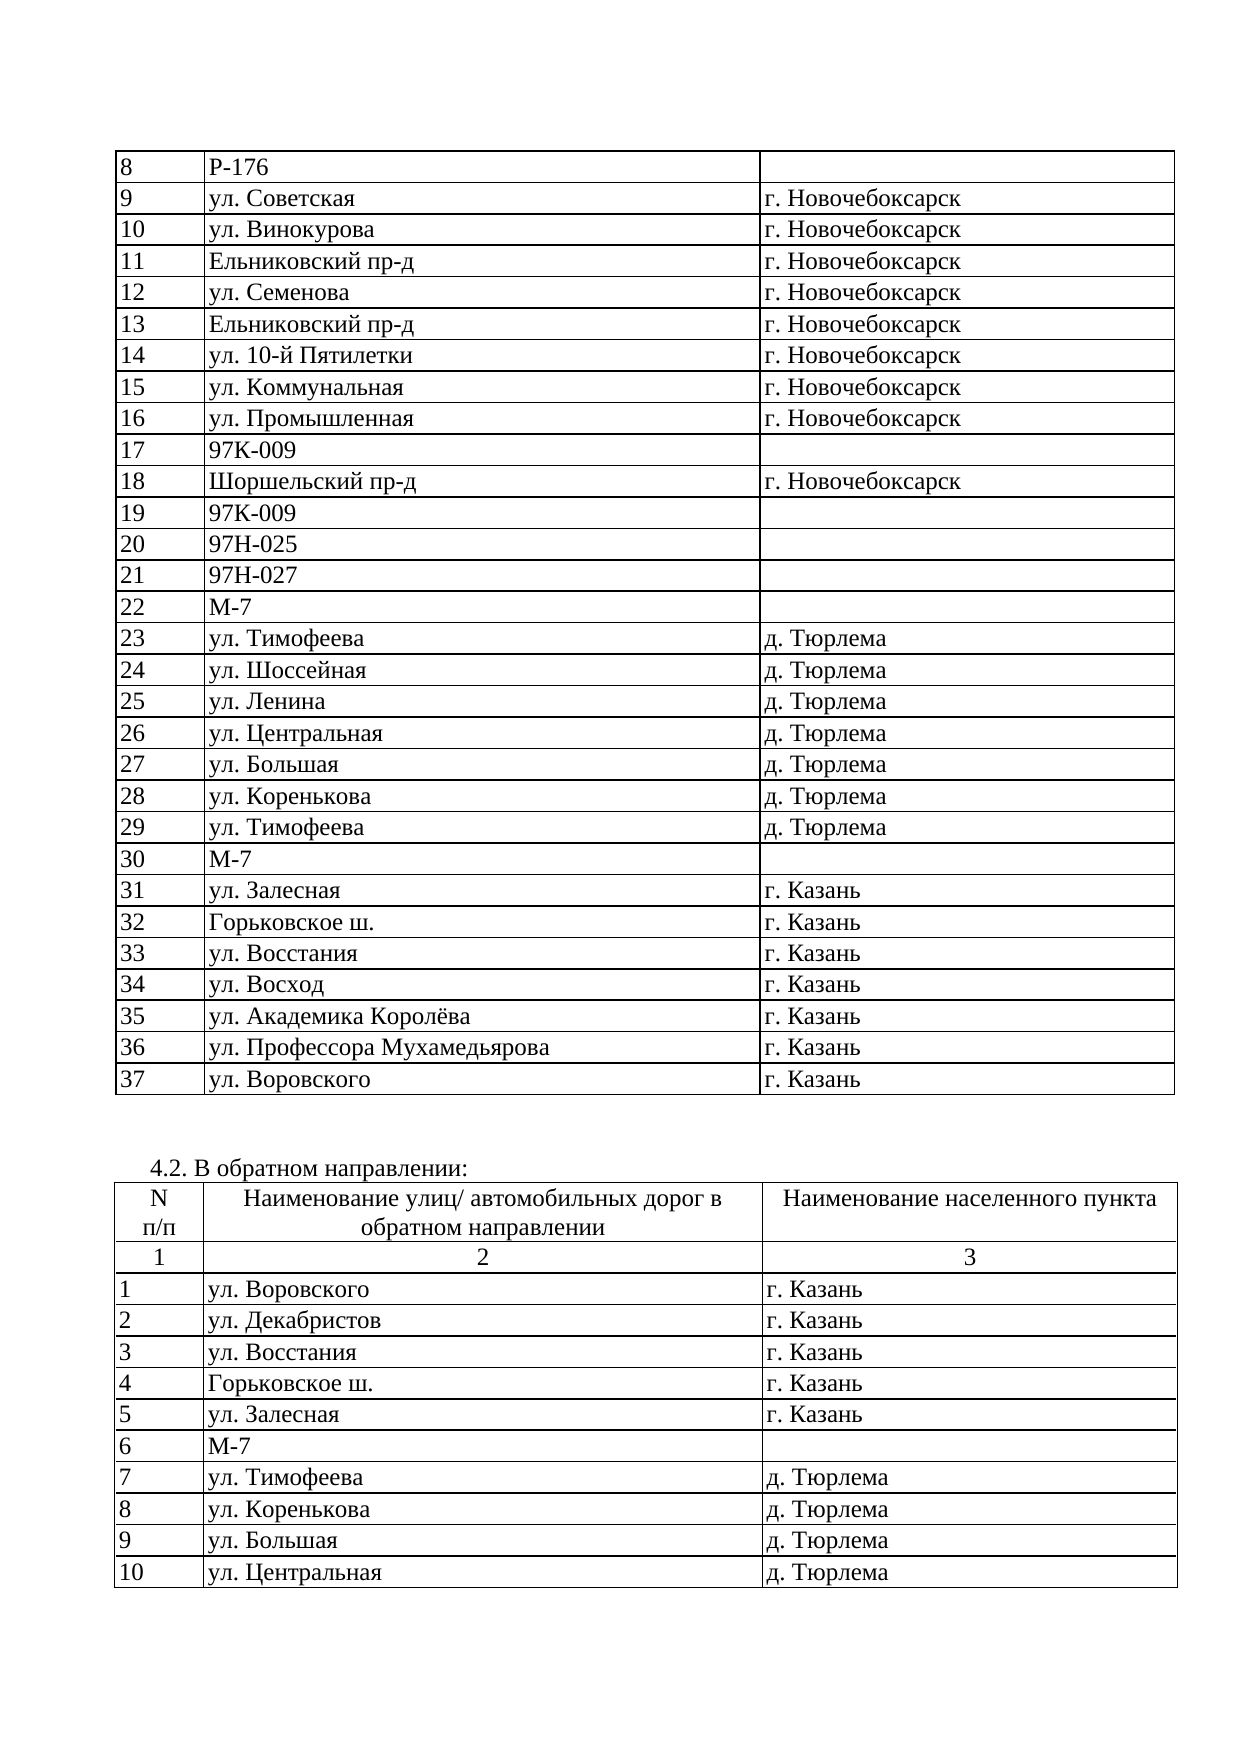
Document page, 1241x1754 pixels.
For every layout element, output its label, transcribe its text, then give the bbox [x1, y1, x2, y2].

table_cell д. Тюрлема [763, 1492, 1177, 1524]
table_cell ул. Восстания [204, 1337, 762, 1366]
table_cell ул. Восстания [205, 938, 759, 968]
table_cell д. Тюрлема [761, 655, 1174, 685]
table_cell ул. Тимофеева [205, 812, 759, 842]
table_cell 10 [115, 1556, 203, 1587]
table_cell 22 [117, 592, 204, 622]
table_cell ул. Залесная [205, 875, 759, 905]
table_cell ул. Ленина [205, 686, 759, 716]
table_header Наименование населенного пункта [763, 1183, 1177, 1241]
table_cell г. Казань [761, 907, 1174, 936]
text 4.2. В обратном направлении: [150, 1153, 1090, 1182]
table_cell ул. Профессора Мухамедьярова [205, 1032, 759, 1062]
table_cell 36 [117, 1032, 204, 1062]
table_cell г. Новочебоксарск [761, 372, 1174, 402]
table_cell г. Казань [761, 1001, 1174, 1031]
table_cell 3 [115, 1336, 203, 1366]
table_cell 24 [117, 655, 204, 685]
table_cell Горьковское ш. [205, 907, 759, 936]
table_cell М-7 [204, 1431, 762, 1461]
table_cell 23 [117, 623, 204, 653]
table_cell 9 [117, 183, 204, 213]
table_cell д. Тюрлема [761, 781, 1174, 811]
table_cell г. Новочебоксарск [761, 215, 1174, 244]
table_cell 30 [117, 844, 204, 873]
table_cell Ельниковский пр-д [205, 309, 759, 339]
table_cell [761, 561, 1174, 590]
table_cell ул. Воровского [205, 1064, 759, 1094]
table_cell ул. Коренькова [204, 1494, 762, 1524]
table_cell ул. Винокурова [205, 215, 759, 244]
table_cell 29 [117, 812, 204, 842]
table_cell г. Новочебоксарск [761, 183, 1174, 213]
table_cell г. Казань [761, 970, 1174, 999]
table_cell 8 [115, 1493, 203, 1524]
table_cell 20 [117, 529, 204, 559]
table_cell 31 [117, 875, 204, 905]
table_cell ул. Промышленная [205, 403, 759, 433]
table_cell 97Н-025 [205, 529, 759, 559]
table_cell ул. Коммунальная [205, 372, 759, 402]
table_cell 10 [117, 215, 204, 244]
table_cell [761, 529, 1174, 559]
table_cell г. Новочебоксарск [761, 340, 1174, 370]
table_cell 37 [117, 1064, 204, 1094]
table_cell ул. Коренькова [205, 781, 759, 811]
table_cell 32 [117, 907, 204, 936]
table_cell 15 [117, 372, 204, 402]
table_cell ул. Семенова [205, 277, 759, 307]
table_cell 18 [117, 466, 204, 496]
table_cell [761, 152, 1174, 181]
table_cell д. Тюрлема [761, 749, 1174, 779]
table_cell 1 [115, 1273, 203, 1303]
table_cell 8 [117, 152, 204, 181]
table_cell 27 [117, 749, 204, 779]
table_cell ул. Залесная [204, 1400, 762, 1429]
table_cell 12 [117, 277, 204, 307]
table_cell 17 [117, 435, 204, 464]
table_cell 21 [117, 561, 204, 590]
table_cell ул. Советская [205, 183, 759, 213]
table_cell д. Тюрлема [761, 623, 1174, 653]
table_cell 5 [115, 1399, 203, 1429]
table_cell 14 [117, 340, 204, 370]
table_cell ул. Большая [205, 749, 759, 779]
table_cell [761, 844, 1174, 873]
table_cell ул. Большая [204, 1525, 762, 1555]
table_cell М-7 [205, 592, 759, 622]
table_cell 11 [117, 246, 204, 276]
table_cell г. Казань [763, 1304, 1177, 1335]
table_cell ул. Тимофеева [204, 1462, 762, 1492]
table_header Наименование улиц/ автомобильных дорог в обратном направлении [204, 1183, 762, 1241]
table_cell г. Новочебоксарск [761, 466, 1174, 496]
table_cell г. Казань [761, 1064, 1174, 1094]
table_cell 6 [115, 1430, 203, 1461]
table_header N п/п [115, 1183, 203, 1241]
table_cell д. Тюрлема [761, 718, 1174, 748]
table_cell [763, 1429, 1177, 1461]
table_cell 9 [115, 1525, 203, 1555]
table_cell 19 [117, 498, 204, 527]
table_cell г. Новочебоксарск [761, 277, 1174, 307]
table_cell ул. Центральная [204, 1557, 762, 1587]
table_cell Р-176 [205, 152, 759, 181]
table_cell Шоршельский пр-д [205, 466, 759, 496]
table_cell д. Тюрлема [763, 1555, 1177, 1587]
table_cell г. Казань [763, 1335, 1177, 1366]
table_cell ул. Воровского [204, 1274, 762, 1303]
table_cell М-7 [205, 844, 759, 873]
table_cell д. Тюрлема [763, 1461, 1177, 1492]
table_cell 4 [115, 1368, 203, 1398]
table_cell [761, 592, 1174, 622]
table_cell Горьковское ш. [204, 1368, 762, 1398]
table_cell 1 [115, 1242, 203, 1272]
table_cell 28 [117, 781, 204, 811]
table_cell д. Тюрлема [761, 812, 1174, 842]
table_cell г. Новочебоксарск [761, 246, 1174, 276]
table_cell 97К-009 [205, 498, 759, 527]
table_cell ул. 10-й Пятилетки [205, 340, 759, 370]
table_cell д. Тюрлема [761, 686, 1174, 716]
table_cell ул. Академика Королёва [205, 1001, 759, 1031]
table_cell 97Н-027 [205, 561, 759, 590]
table_cell 35 [117, 1001, 204, 1031]
table_cell ул. Центральная [205, 718, 759, 748]
table_cell Ельниковский пр-д [205, 246, 759, 276]
table_cell 97К-009 [205, 435, 759, 464]
table_cell г. Казань [761, 938, 1174, 968]
table_cell д. Тюрлема [763, 1524, 1177, 1555]
table_cell ул. Декабристов [204, 1305, 762, 1335]
table_cell г. Казань [763, 1366, 1177, 1398]
table_cell 13 [117, 309, 204, 339]
table_cell 2 [115, 1305, 203, 1335]
table_cell г. Казань [763, 1272, 1177, 1303]
table_cell г. Казань [763, 1398, 1177, 1429]
table_cell 34 [117, 970, 204, 999]
table_cell г. Новочебоксарск [761, 309, 1174, 339]
table_cell 3 [763, 1241, 1177, 1272]
table_cell 2 [204, 1242, 762, 1272]
table_cell ул. Шоссейная [205, 655, 759, 685]
table_cell 33 [117, 938, 204, 968]
table_cell ул. Тимофеева [205, 623, 759, 653]
table_cell [761, 498, 1174, 527]
table_cell г. Новочебоксарск [761, 403, 1174, 433]
table_cell 25 [117, 686, 204, 716]
table_cell ул. Восход [205, 970, 759, 999]
table_cell 7 [115, 1462, 203, 1492]
table_cell 26 [117, 718, 204, 748]
table_cell г. Казань [761, 875, 1174, 905]
table_cell 16 [117, 403, 204, 433]
table_cell г. Казань [761, 1032, 1174, 1062]
table_cell [761, 435, 1174, 464]
